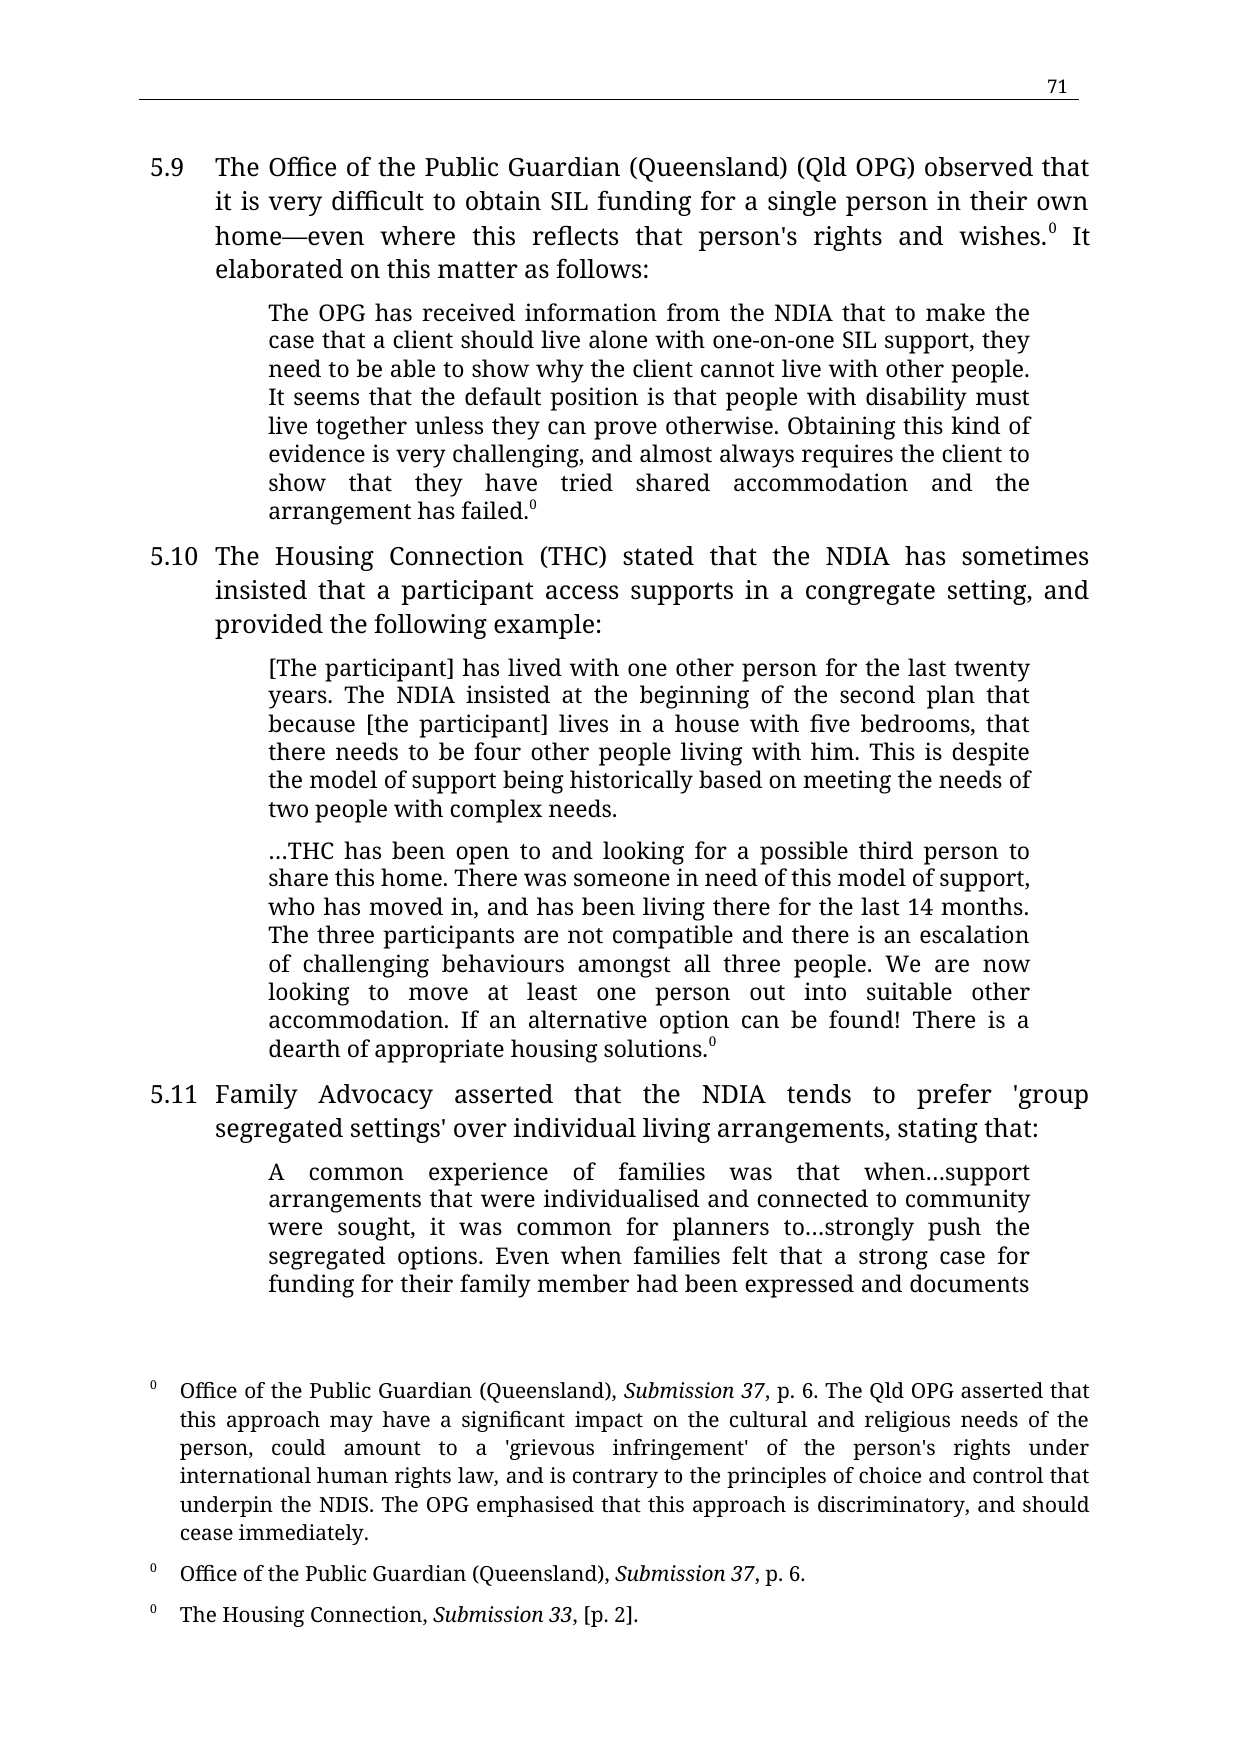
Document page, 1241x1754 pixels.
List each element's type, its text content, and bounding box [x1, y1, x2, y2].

text 5.11 Family Advocacy asserted that the NDIA tends to prefer 'group segregated settings' over individual living arrangements, stating that: [150, 1077, 1090, 1145]
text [268, 1157, 1031, 1299]
text [The participant] has lived with one other person for the last twenty years. The NDIA insisted at the beginning of the second plan that because [the participant] lives in a house with five bedrooms, that there needs to be four other people living with him. This is despite the model of support being historically based on meeting the needs of two people with complex needs. [268, 653, 1031, 824]
text 5.9 The Office of the Public Guardian (Queensland) (Qld OPG) observed that it is very difficult to obtain SIL funding for a single person in their own home—even where this reflects that person's rights and wishes. It elaborated on this matter as follows: [150, 150, 1090, 286]
text …THC has been open to and looking for a possible third person to share this home. There was someone in need of this model of support, who has moved in, and has been living there for the last 14 months. The three participants are not compatible and there is an escalation of challenging behaviours amongst all three people. We are now looking to move at least one person out into suitable other accommodation. If an alternative option can be found! There is a dearth of appropriate housing solutions. [268, 837, 1031, 1064]
text The OPG has received information from the NDIA that to make the case that a client should live alone with one-on-one SIL support, they need to be able to show why the client cannot live with other people. It seems that the default position is that people with disability must live together unless they can prove otherwise. Obtaining this kind of evidence is very challenging, and almost always requires the client to show that they have tried shared accommodation and the arrangement has failed. [268, 299, 1031, 526]
text 5.10 The Housing Connection (THC) stated that the NDIA has sometimes insisted that a participant access supports in a congregate setting, and provided the following example: [150, 539, 1090, 641]
